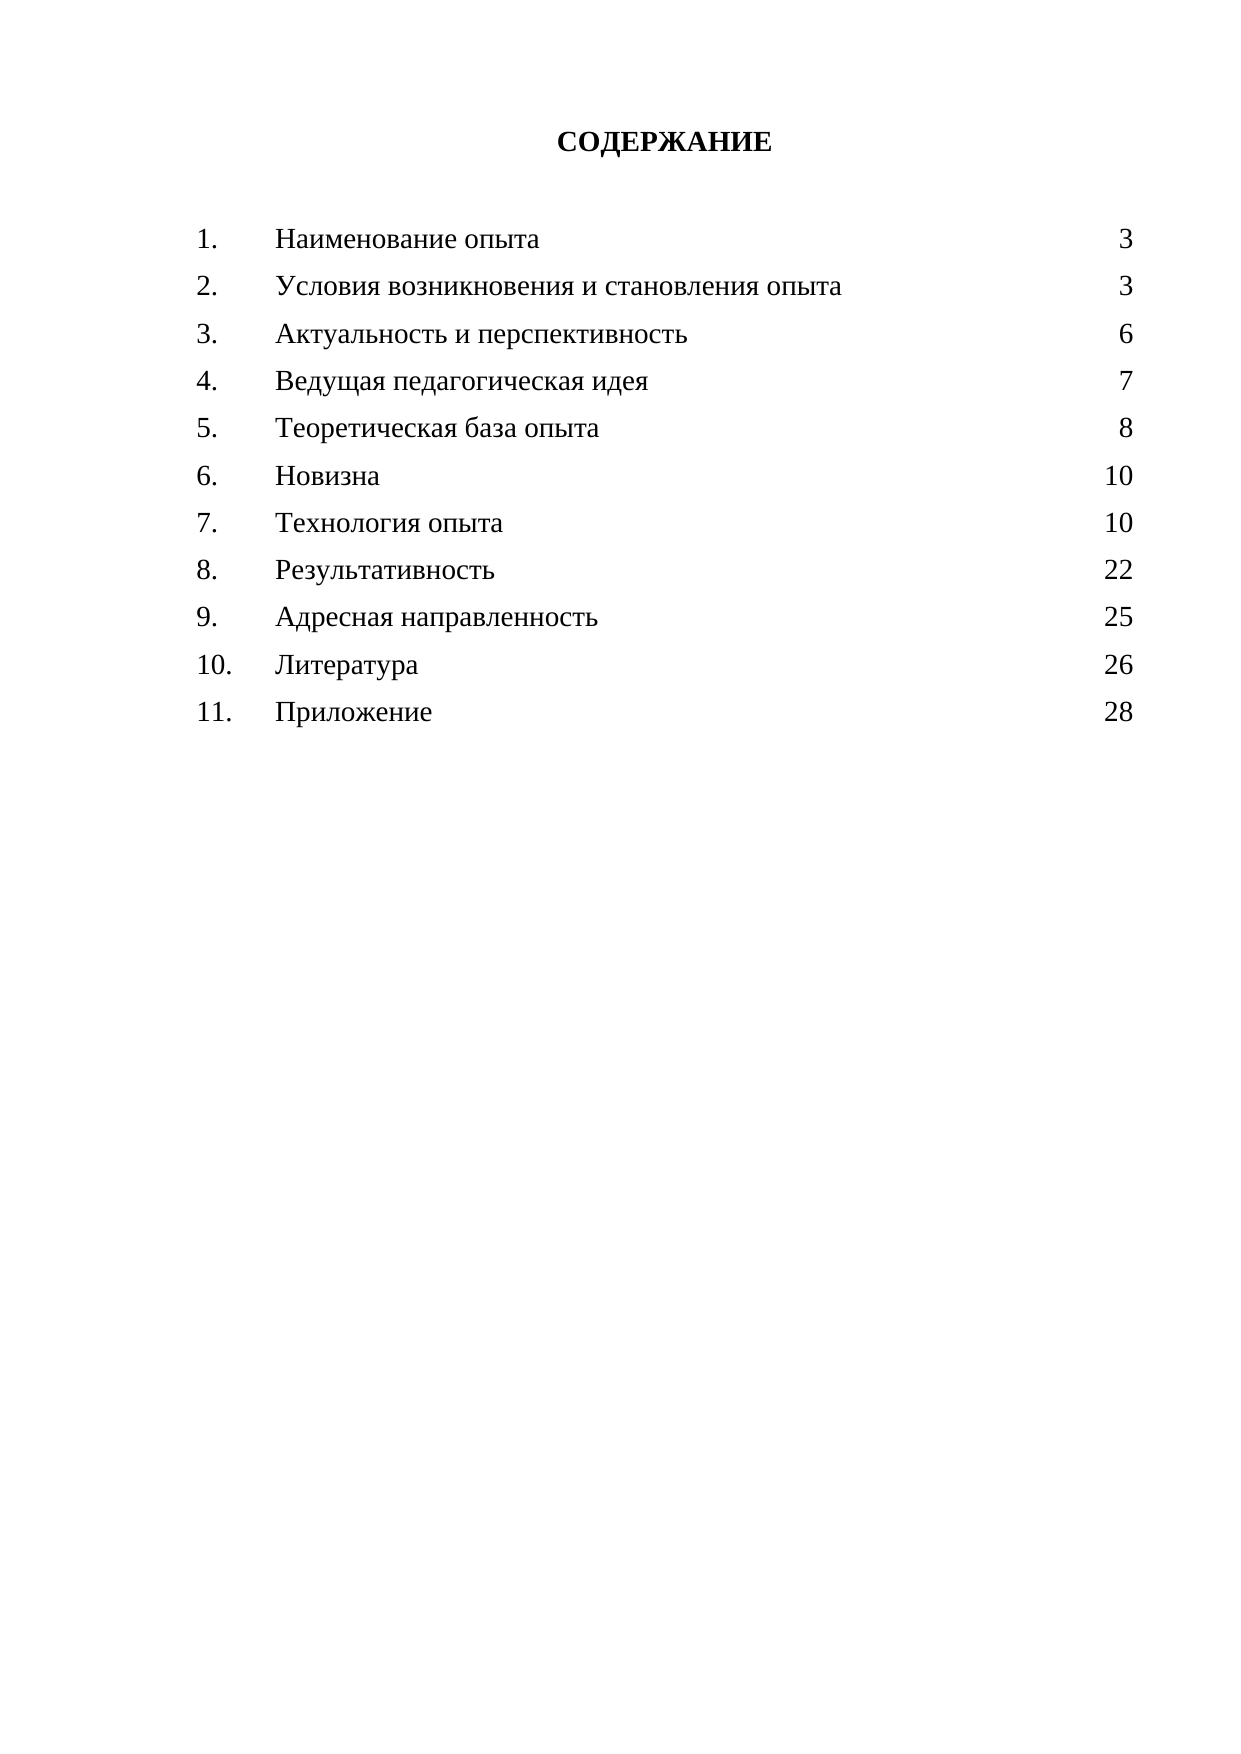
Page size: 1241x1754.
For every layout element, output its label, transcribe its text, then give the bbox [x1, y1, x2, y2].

table_cell 7 [1051, 349, 1144, 397]
table_cell Новизна [264, 444, 1051, 491]
table_cell [185, 680, 264, 728]
table_cell [185, 302, 264, 349]
table_cell 3 [185, 255, 264, 302]
table_cell 8 [1051, 397, 1144, 444]
table_cell [185, 491, 264, 538]
table_cell 26 [1051, 633, 1144, 680]
table_cell 6 [1051, 302, 1144, 349]
table_cell 28 [1051, 680, 1144, 728]
text СОДЕРЖАНИЕ [177, 124, 1152, 157]
table_cell 25 [1051, 586, 1144, 633]
table_cell [185, 586, 264, 633]
table_cell Технология опыта [264, 491, 1051, 538]
table_cell [185, 444, 264, 491]
table_cell Адресная направленность [264, 586, 1051, 633]
table_cell 10 [1051, 491, 1144, 538]
table_cell 3 [1051, 255, 1144, 302]
table_cell [185, 397, 264, 444]
table_cell Ведущая педагогическая идея [264, 349, 1051, 397]
table_cell Условия возникновения и становления опыта [264, 255, 1051, 302]
table_header [185, 208, 264, 255]
table_cell Результативность [264, 539, 1051, 586]
table_cell 10 [1051, 444, 1144, 491]
table_header 3 [1051, 208, 1144, 255]
table_cell Актуальность и перспективность [264, 302, 1051, 349]
table_header Наименование опыта [264, 208, 1051, 255]
table_cell Теоретическая база опыта [264, 397, 1051, 444]
table_cell Литература [264, 633, 1051, 680]
table_cell [185, 539, 264, 586]
table_cell 22 [1051, 539, 1144, 586]
table_cell Приложение [264, 680, 1051, 728]
table_cell [185, 349, 264, 397]
table_cell [185, 633, 264, 680]
